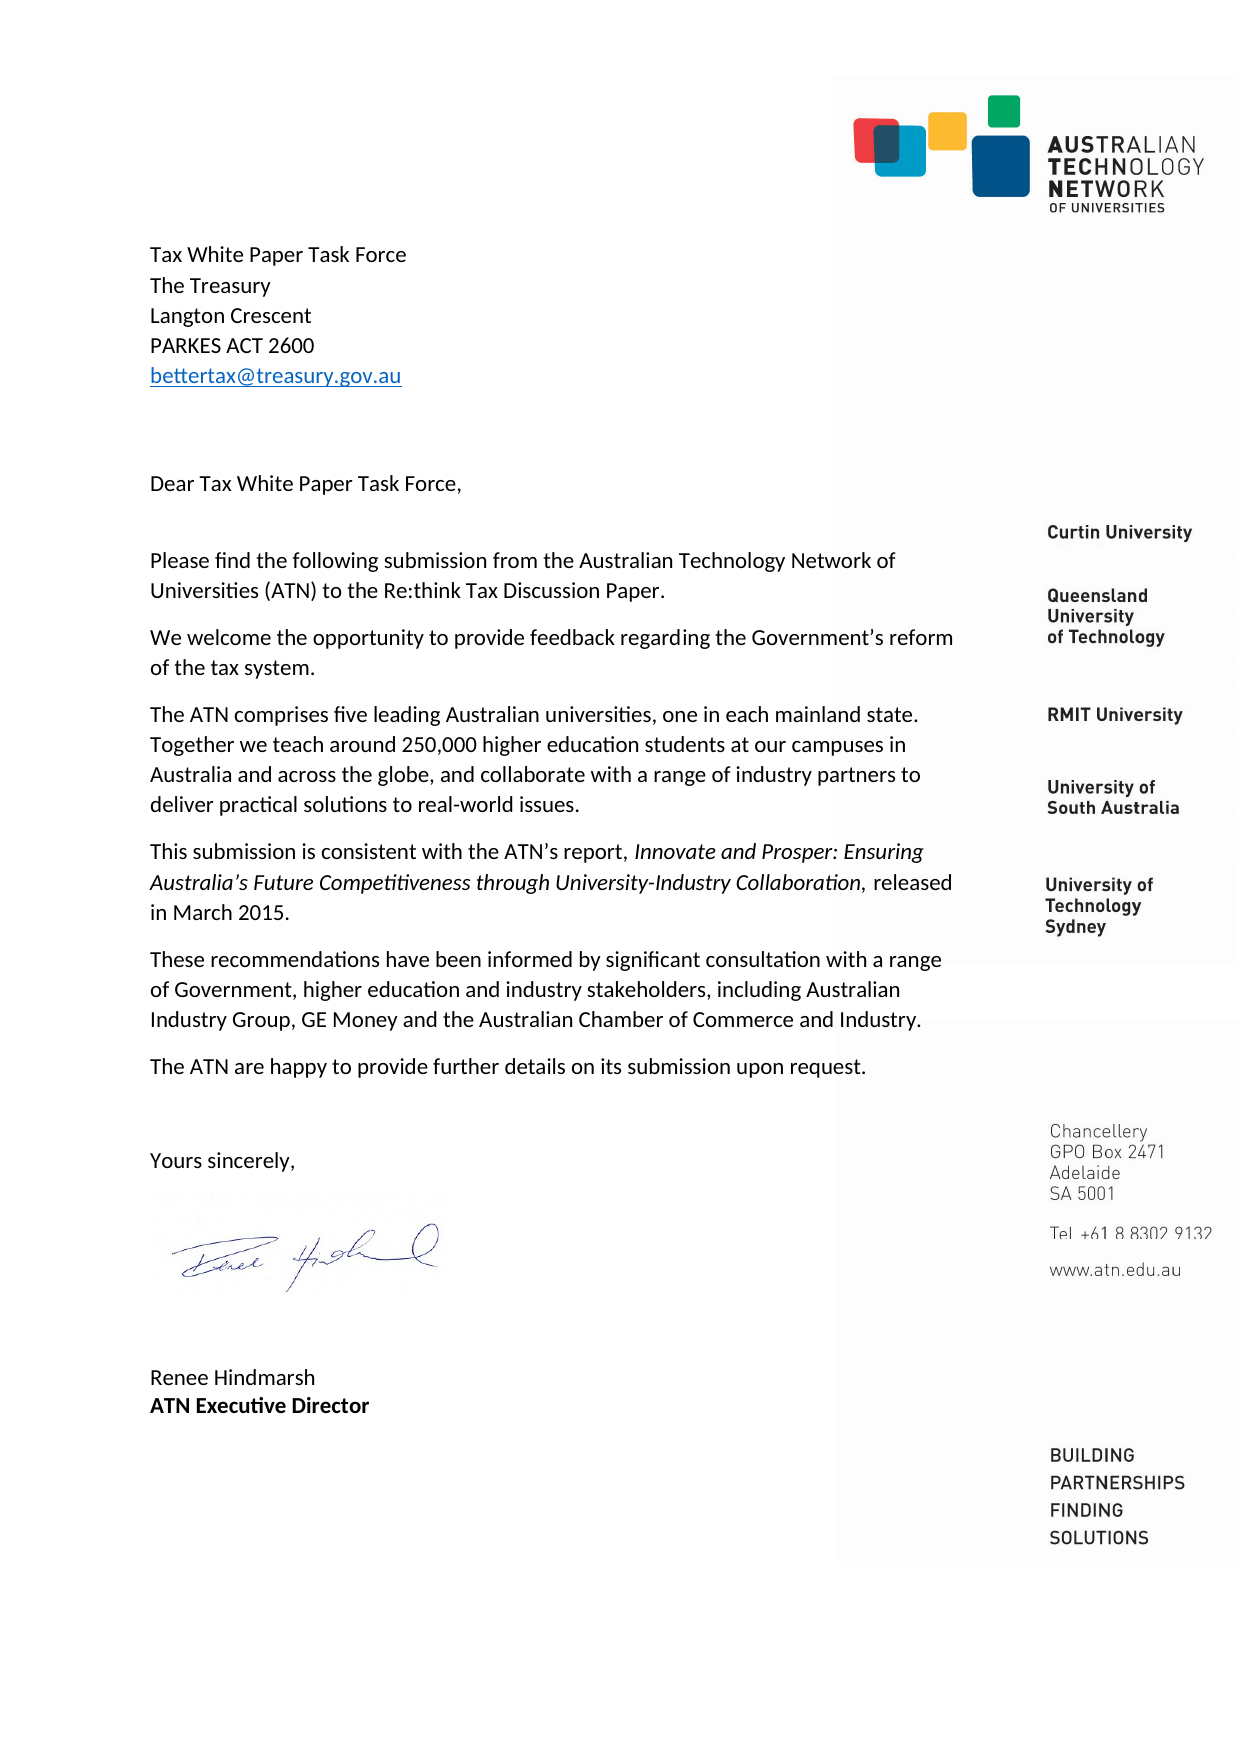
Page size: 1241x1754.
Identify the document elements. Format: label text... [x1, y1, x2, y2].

text bettertax@treasury.gov.au [150, 361, 1090, 389]
text Please find the following submission from the Australian Technology Network of Universities (ATN) to the Re:think Tax Discussion Paper. [150, 546, 962, 604]
text This submission is consistent with the ATN’s report, Innovate and Prosper: Ensuring Australia’s Future Competitiveness through University-Industry Collaboration, released in March 2015. [150, 837, 962, 926]
text The Treasury [150, 271, 1090, 299]
picture [150, 1192, 445, 1298]
text Langton Crescent [150, 301, 1090, 329]
text The ATN are happy to provide further details on its submission upon request. [150, 1052, 962, 1080]
text ATN Executive Director [150, 1391, 1090, 1419]
text Renee Hindmarsh [150, 1363, 1090, 1391]
text The ATN comprises five leading Australian universities, one in each mainland state. Together we teach around 250,000 higher education students at our campuses in Australia and across the globe, and collaborate with a range of industry partners to deliver practical solutions to real-world issues. [150, 700, 962, 819]
text Yours sincerely, [150, 1146, 1090, 1174]
text Tax White Paper Task Force [150, 241, 1090, 269]
text We welcome the opportunity to provide feedback regarding the Government’s reform of the tax system. [150, 623, 962, 681]
text Dear Tax White Paper Task Force, [150, 469, 1090, 497]
picture [830, 861, 1236, 965]
text PARKES ACT 2600 [150, 331, 1090, 359]
picture [832, 673, 1238, 859]
picture [834, 1020, 1241, 1562]
text These recommendations have been informed by significant consultation with a range of Government, higher education and industry stakeholders, including Australian Industry Group, GE Money and the Australian Chamber of Commerce and Industry. [150, 945, 962, 1033]
picture [832, 75, 1238, 671]
